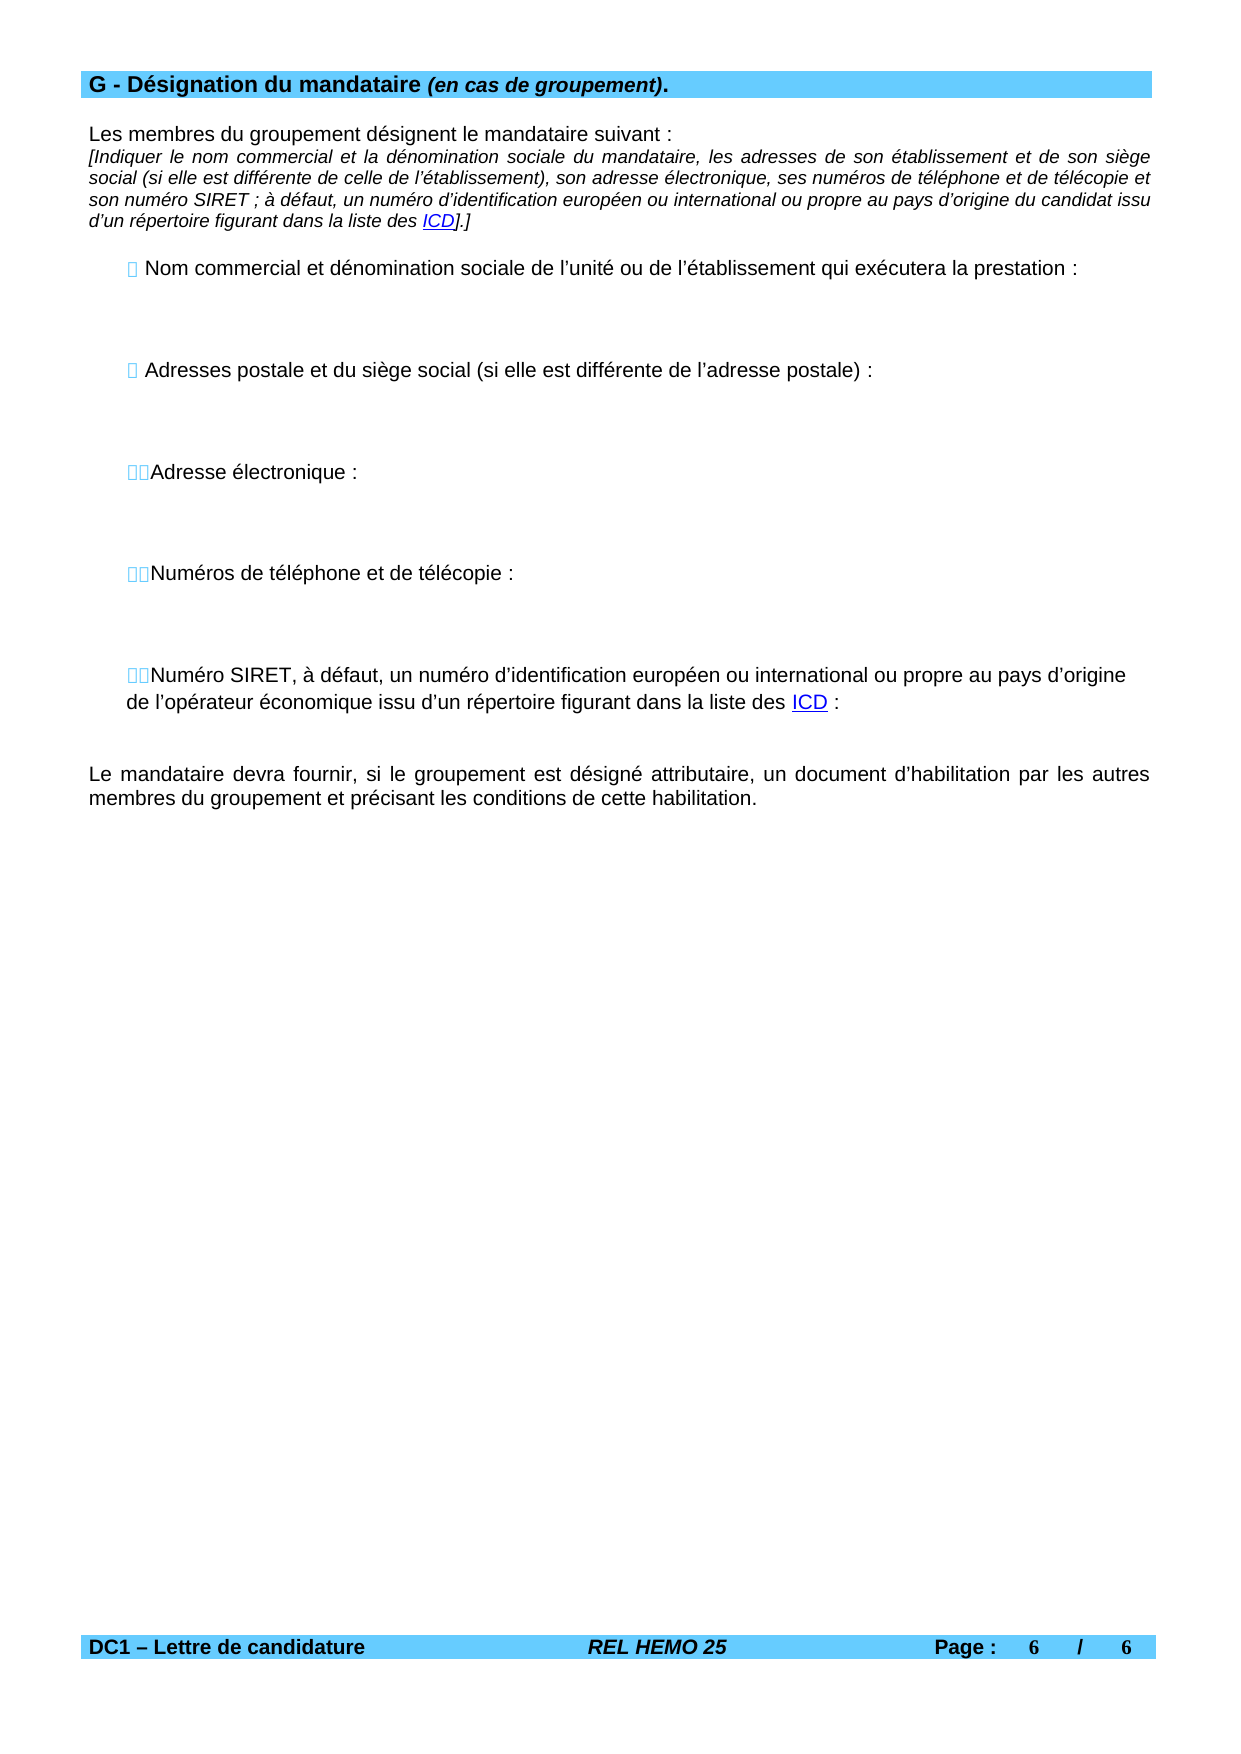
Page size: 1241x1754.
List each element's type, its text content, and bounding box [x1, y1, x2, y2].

table_header G - Désignation du mandataire (en cas de groupement). [81, 71, 1152, 98]
text  Nom commercial et dénomination sociale de l’unité ou de l’établissement qui exécutera la prestation : [126, 253, 1152, 283]
text  Adresses postale et du siège social (si elle est différente de l’adresse postale) : [126, 355, 1152, 385]
text Adresse électronique : [126, 457, 1152, 487]
text [Indiquer le nom commercial et la dénomination sociale du mandataire, les adresses de son établissement et de son siège social (si elle est différente de celle de l’établissement), son adresse électronique, ses numéros de téléphone et de télécopie et son numéro SIRET ; à défaut, un numéro d’identification européen ou international ou propre au pays d’origine du candidat issu d’un répertoire figurant dans la liste des ICD].] [89, 146, 1152, 232]
text Numéro SIRET, à défaut, un numéro d’identification européen ou international ou propre au pays d’origine de l’opérateur économique issu d’un répertoire figurant dans la liste des ICD : [126, 660, 1152, 714]
text Numéros de téléphone et de télécopie : [126, 558, 1152, 588]
text Les membres du groupement désignent le mandataire suivant : [89, 122, 1152, 146]
text Le mandataire devra fournir, si le groupement est désigné attributaire, un document d’habilitation par les autres membres du groupement et précisant les conditions de cette habilitation. [89, 762, 1152, 810]
